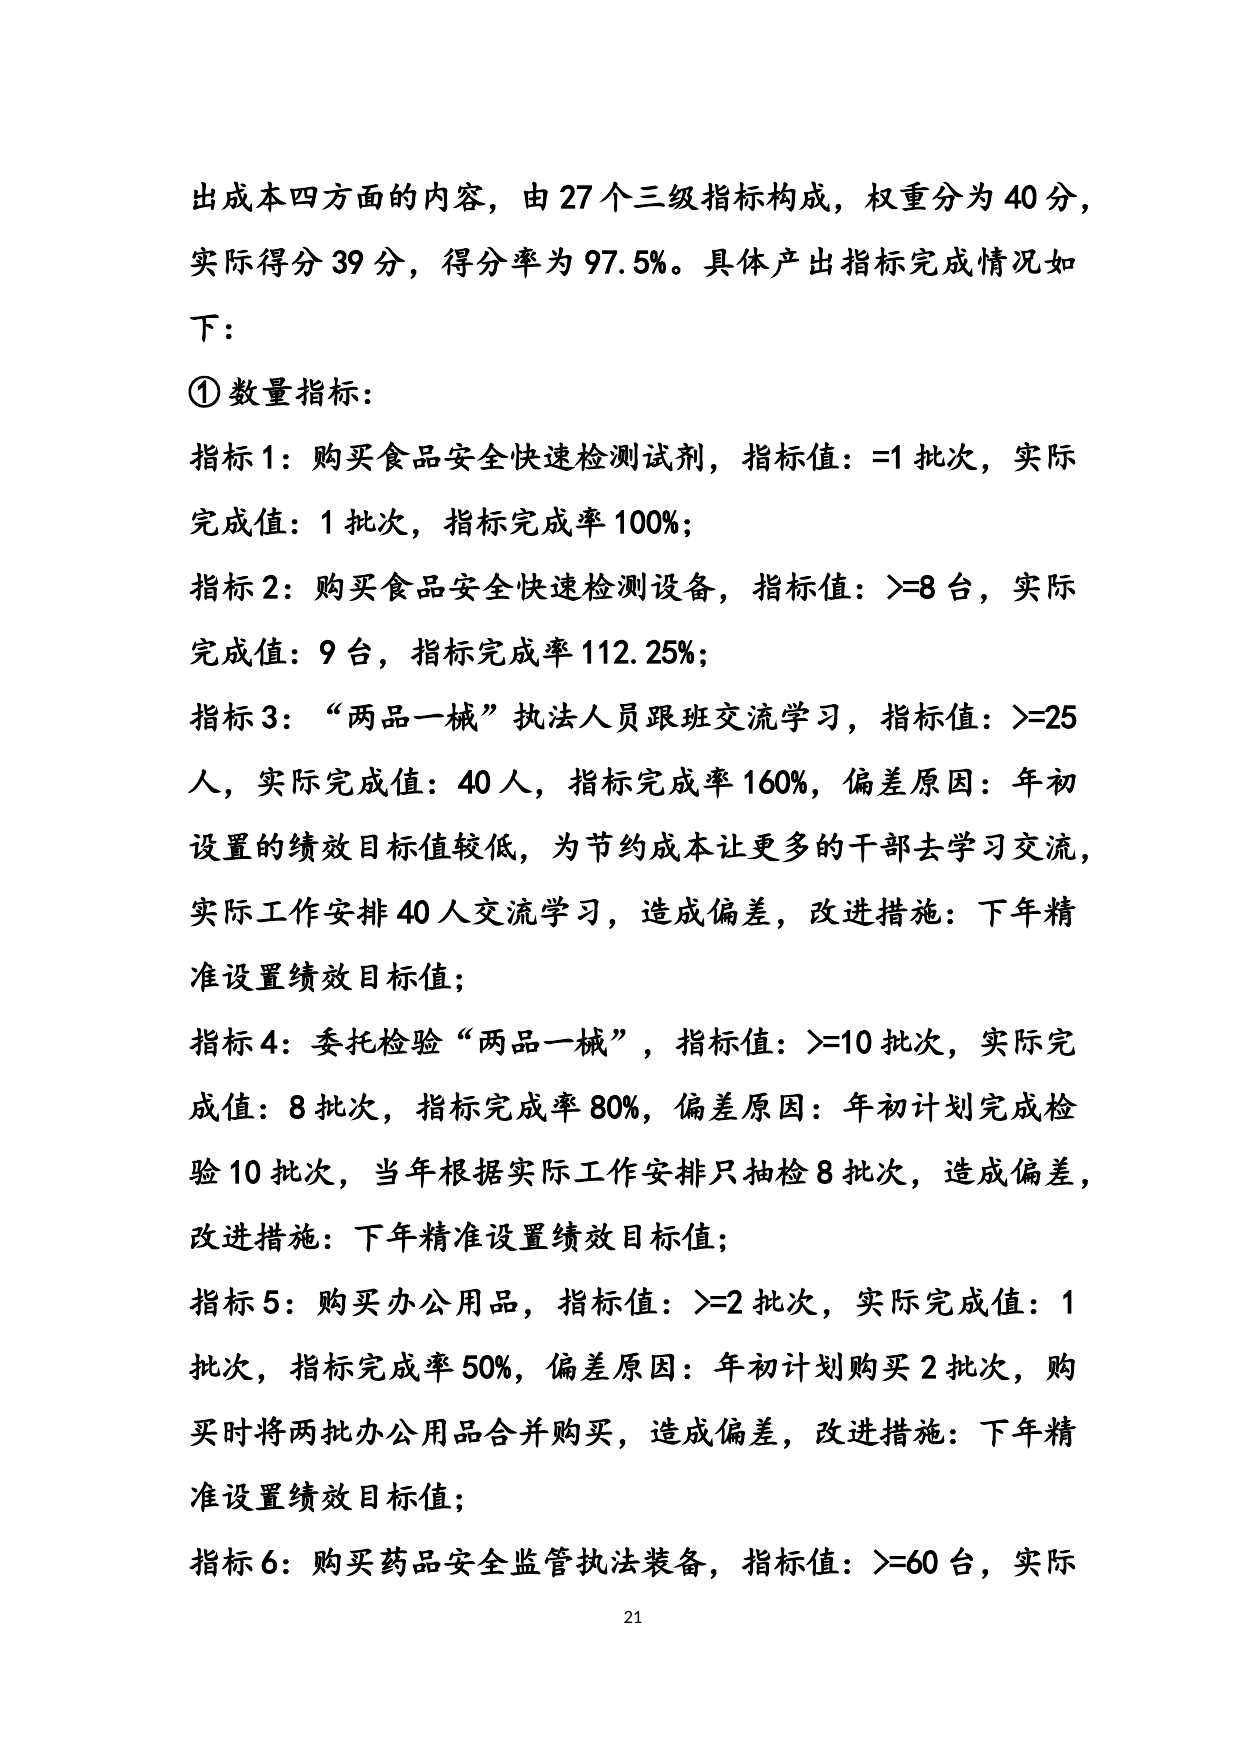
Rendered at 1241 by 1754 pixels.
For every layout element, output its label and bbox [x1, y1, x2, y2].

text [187, 162, 1078, 1592]
